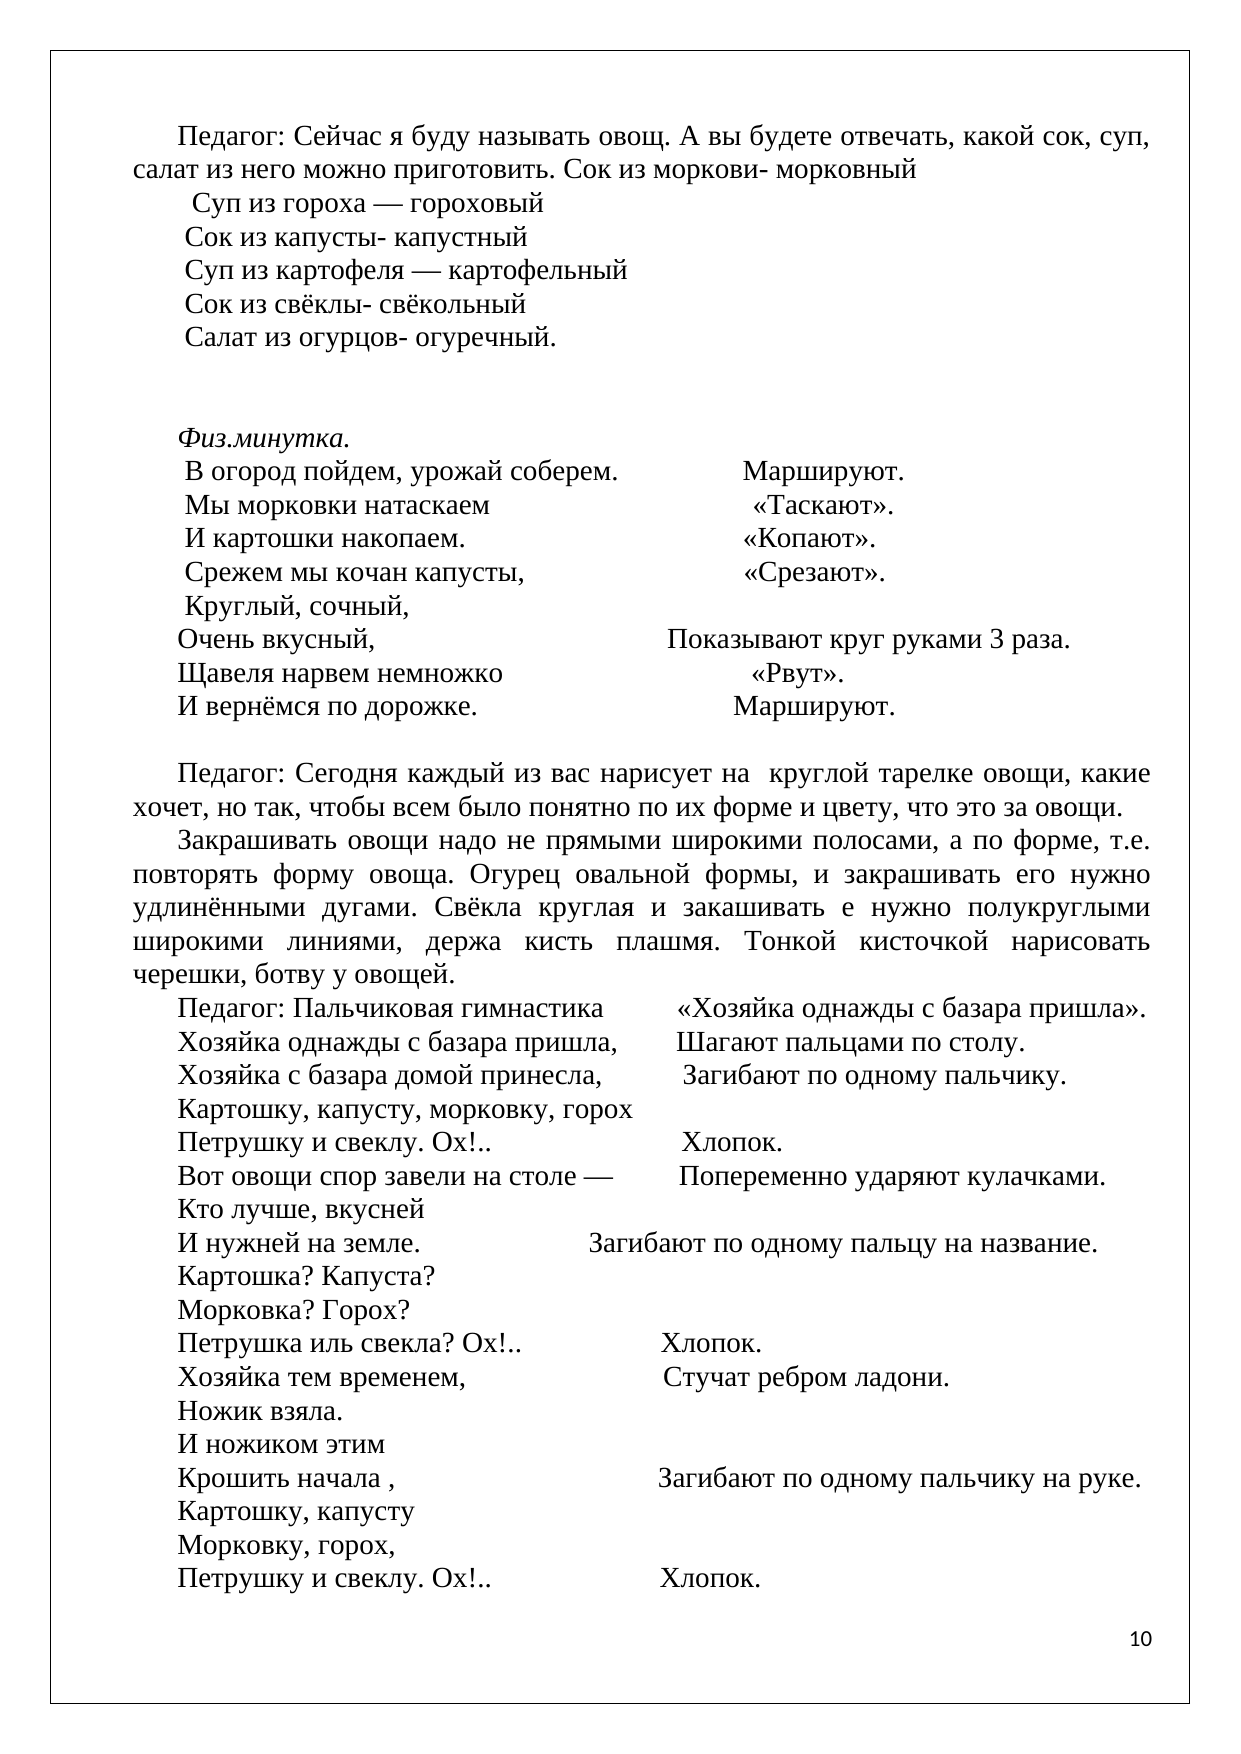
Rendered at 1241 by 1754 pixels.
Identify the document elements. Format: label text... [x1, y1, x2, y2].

text Картошку, капусту [133, 1493, 1152, 1527]
text Круглый, сочный, [133, 588, 1152, 621]
text Ножик взяла. [133, 1393, 1152, 1426]
text Щавеля нарвем немножко «Рвут». [133, 655, 1152, 688]
text Закрашивать овощи надо не прямыми широкими полосами, а по форме, т.е. повторять форму овоща. Огурец овальной формы, и закрашивать его нужно удлинёнными дугами. Свёкла круглая и закашивать е нужно полукруглыми широкими линиями, держа кисть плашмя. Тонкой кисточкой нарисовать черешки, ботву у овощей. [133, 822, 1152, 990]
text В огород пойдем, урожай соберем. Маршируют. [133, 453, 1152, 487]
text Крошить начала , Загибают по одному пальчику на руке. [133, 1460, 1152, 1493]
text И нужней на земле. Загибают по одному пальцу на название. [133, 1225, 1152, 1258]
text И картошки накопаем. «Копают». [133, 521, 1152, 554]
text Хозяйка с базара домой принесла, Загибают по одному пальчику. [133, 1057, 1152, 1091]
text Картошку, капусту, морковку, горох [133, 1091, 1152, 1124]
text Петрушку и свеклу. Ох!.. Хлопок. [133, 1560, 1152, 1594]
text Сок из капусты- капустный [133, 219, 1152, 252]
text Педагог: Сейчас я буду называть овощ. А вы будете отвечать, какой сок, суп, салат из него можно приготовить. Сок из моркови- морковный [133, 118, 1152, 185]
text Картошка? Капуста? [133, 1258, 1152, 1292]
text Кто лучше, вкусней [133, 1191, 1152, 1225]
text Хозяйка тем временем, Стучат ребром ладони. [133, 1359, 1152, 1393]
text И ножиком этим [133, 1426, 1152, 1460]
text И вернёмся по дорожке. Маршируют. [133, 688, 1152, 722]
text Мы морковки натаскаем «Таскают». [133, 487, 1152, 521]
text Педагог: Сегодня каждый из вас нарисует на круглой тарелке овощи, какие хочет, но так, чтобы всем было понятно по их форме и цвету, что это за овощи. [133, 755, 1152, 822]
text Очень вкусный, Показывают круг руками 3 раза. [133, 621, 1152, 655]
text Педагог: Пальчиковая гимнастика «Хозяйка однажды с базара пришла». [133, 990, 1152, 1024]
text Морковку, горох, [133, 1527, 1152, 1560]
text Хозяйка однажды с базара пришла, Шагают пальцами по столу. [133, 1024, 1152, 1057]
text Суп из картофеля — картофельный [133, 252, 1152, 286]
text Вот овощи спор завели на столе — Попеременно ударяют кулачками. [133, 1158, 1152, 1191]
text Срежем мы кочан капусты, «Срезают». [133, 554, 1152, 588]
text Петрушка иль свекла? Ох!.. Хлопок. [133, 1326, 1152, 1359]
text Физ.минутка. [133, 420, 1152, 453]
text Сок из свёклы- свёкольный [133, 286, 1152, 319]
text Суп из гороха — гороховый [133, 185, 1152, 219]
text Петрушку и свеклу. Ох!.. Хлопок. [133, 1124, 1152, 1158]
text Салат из огурцов- огуречный. [133, 319, 1152, 353]
text Морковка? Горох? [133, 1292, 1152, 1326]
